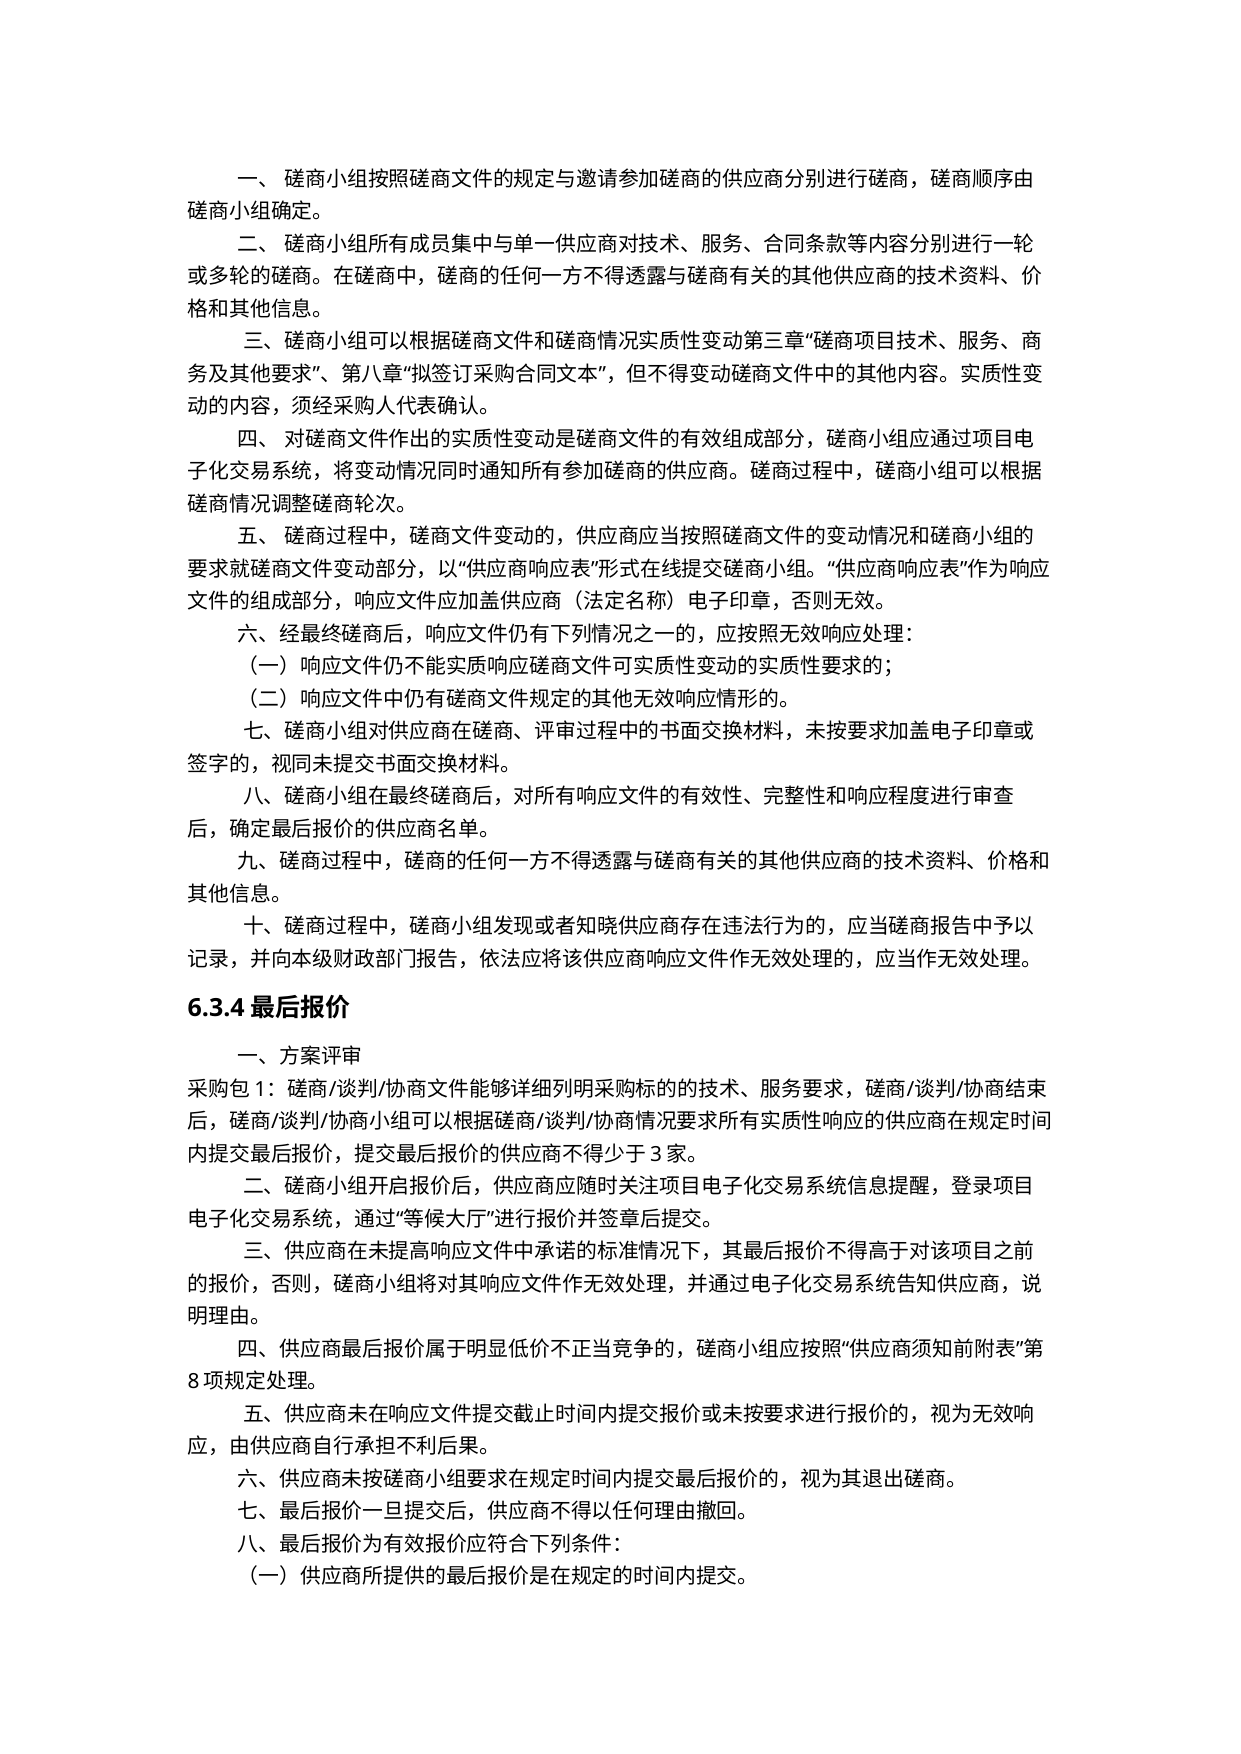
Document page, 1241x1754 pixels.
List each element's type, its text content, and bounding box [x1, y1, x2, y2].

text 八、磋商小组在最终磋商后，对所有响应文件的有效性、完整性和响应程度进行审查后，确定最后报价的供应商名单。 [187, 779, 1053, 844]
text 七、最后报价一旦提交后，供应商不得以任何理由撤回。 [187, 1494, 1053, 1527]
text 五、 磋商过程中，磋商文件变动的，供应商应当按照磋商文件的变动情况和磋商小组的要求就磋商文件变动部分，以“供应商响应表”形式在线提交磋商小组。“供应商响应表”作为响应文件的组成部分，响应文件应加盖供应商（法定名称）电子印章，否则无效。 [187, 519, 1053, 617]
text （一）响应文件仍不能实质响应磋商文件可实质性变动的实质性要求的； [187, 649, 1053, 682]
text 六、供应商未按磋商小组要求在规定时间内提交最后报价的，视为其退出磋商。 [187, 1462, 1053, 1494]
text 五、供应商未在响应文件提交截止时间内提交报价或未按要求进行报价的，视为无效响应，由供应商自行承担不利后果。 [187, 1397, 1053, 1462]
text 九、磋商过程中，磋商的任何一方不得透露与磋商有关的其他供应商的技术资料、价格和其他信息。 [187, 844, 1053, 909]
text 二、 磋商小组所有成员集中与单一供应商对技术、服务、合同条款等内容分别进行一轮或多轮的磋商。在磋商中，磋商的任何一方不得透露与磋商有关的其他供应商的技术资料、价格和其他信息。 [187, 227, 1053, 324]
text 八、最后报价为有效报价应符合下列条件： [187, 1527, 1053, 1559]
text 三、供应商在未提高响应文件中承诺的标准情况下，其最后报价不得高于对该项目之前的报价，否则，磋商小组将对其响应文件作无效处理，并通过电子化交易系统告知供应商，说明理由。 [187, 1234, 1053, 1332]
text 三、磋商小组可以根据磋商文件和磋商情况实质性变动第三章“磋商项目技术、服务、商务及其他要求”、第八章“拟签订采购合同文本”，但不得变动磋商文件中的其他内容。实质性变动的内容，须经采购人代表确认。 [187, 324, 1053, 422]
text 二、磋商小组开启报价后，供应商应随时关注项目电子化交易系统信息提醒，登录项目电子化交易系统，通过“等候大厅”进行报价并签章后提交。 [187, 1169, 1053, 1234]
text 6.3.4最后报价 [187, 974, 1053, 1039]
text 四、 对磋商文件作出的实质性变动是磋商文件的有效组成部分，磋商小组应通过项目电子化交易系统，将变动情况同时通知所有参加磋商的供应商。磋商过程中，磋商小组可以根据磋商情况调整磋商轮次。 [187, 422, 1053, 519]
text 十、磋商过程中，磋商小组发现或者知晓供应商存在违法行为的，应当磋商报告中予以记录，并向本级财政部门报告，依法应将该供应商响应文件作无效处理的，应当作无效处理。 [187, 909, 1053, 974]
text 四、供应商最后报价属于明显低价不正当竞争的，磋商小组应按照“供应商须知前附表”第8项规定处理。 [187, 1332, 1053, 1397]
text （二）响应文件中仍有磋商文件规定的其他无效响应情形的。 [187, 682, 1053, 714]
text 七、磋商小组对供应商在磋商、评审过程中的书面交换材料，未按要求加盖电子印章或签字的，视同未提交书面交换材料。 [187, 714, 1053, 779]
text 一、 磋商小组按照磋商文件的规定与邀请参加磋商的供应商分别进行磋商，磋商顺序由磋商小组确定。 [187, 162, 1053, 227]
text （一）供应商所提供的最后报价是在规定的时间内提交。 [187, 1559, 1053, 1592]
text 采购包1：磋商/谈判/协商文件能够详细列明采购标的的技术、服务要求，磋商/谈判/协商结束后，磋商/谈判/协商小组可以根据磋商/谈判/协商情况要求所有实质性响应的供应商在规定时间内提交最后报价，提交最后报价的供应商不得少于3家。 [187, 1072, 1053, 1169]
text 一、方案评审 [187, 1039, 1053, 1072]
text 六、经最终磋商后，响应文件仍有下列情况之一的，应按照无效响应处理： [187, 617, 1053, 649]
